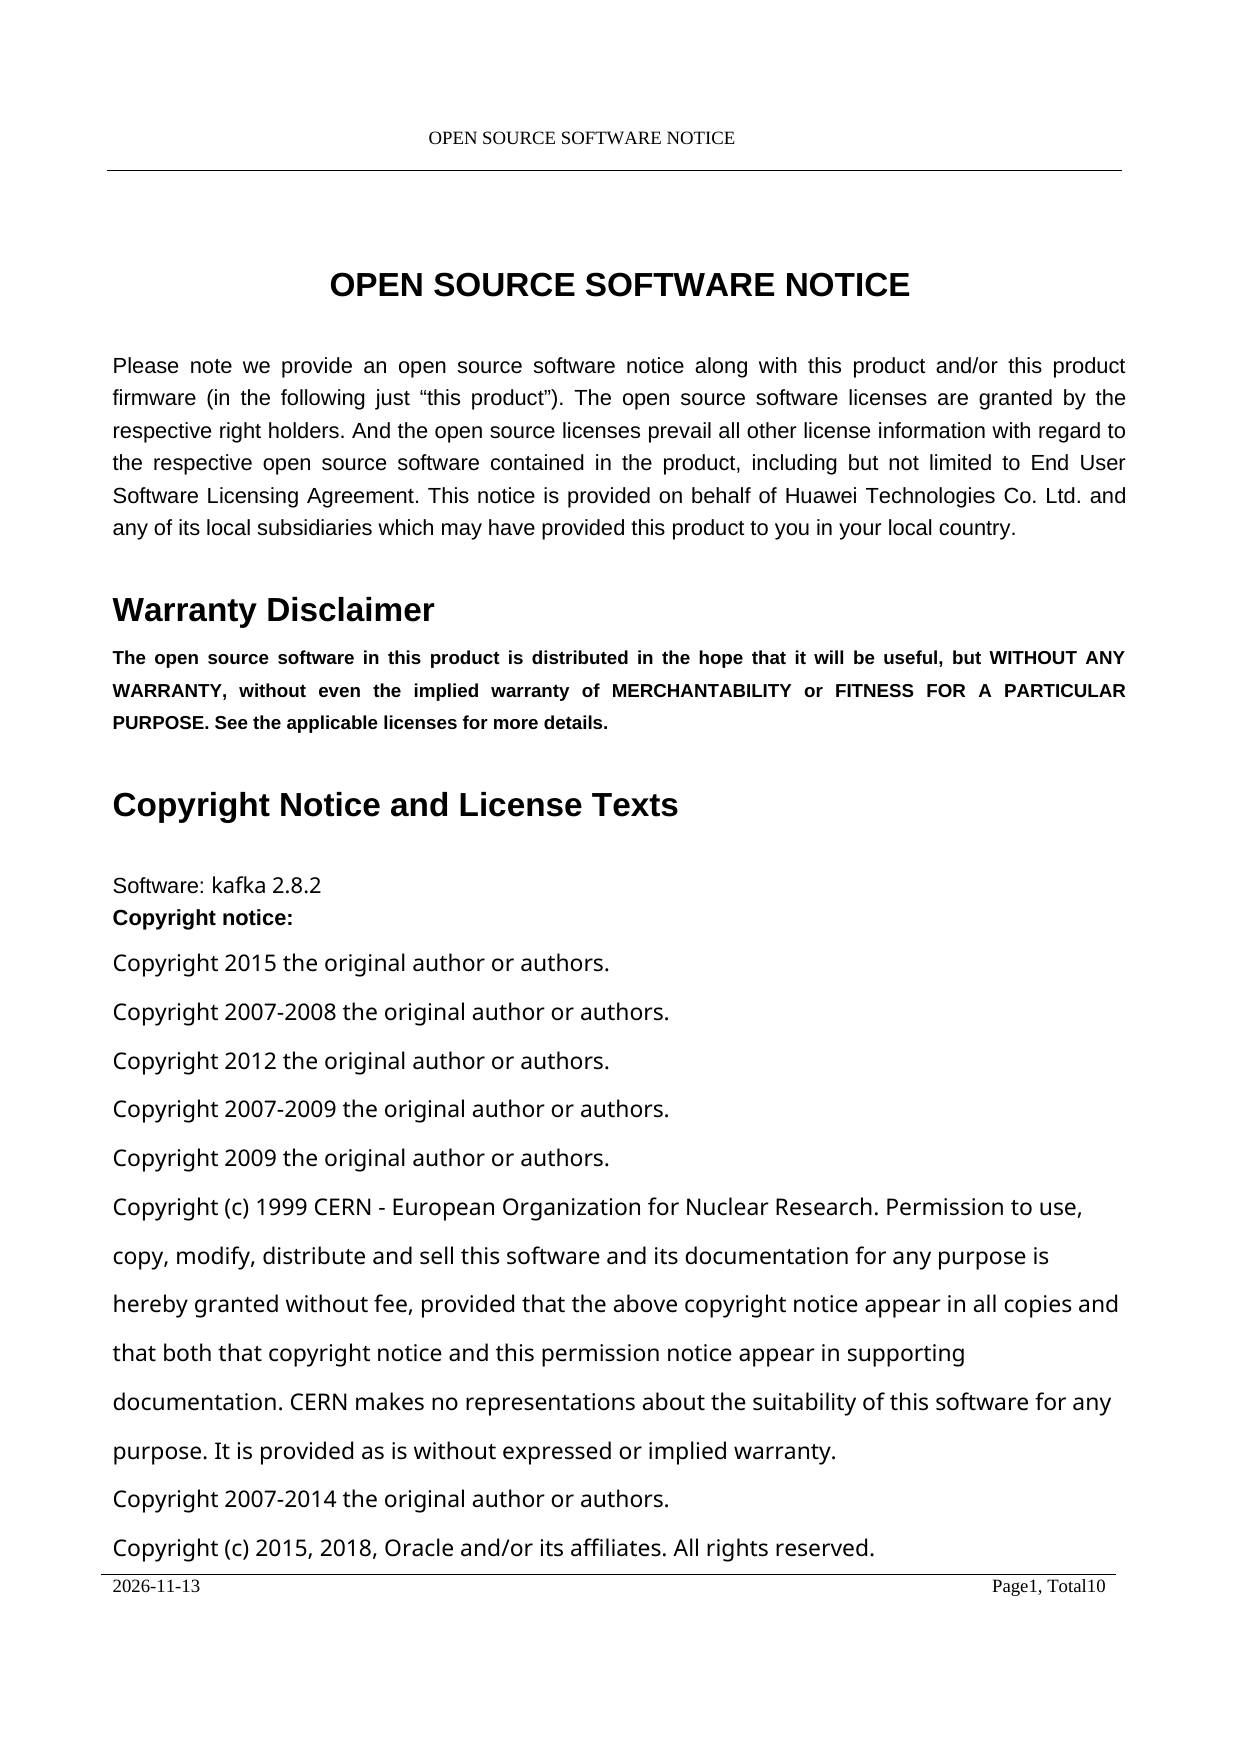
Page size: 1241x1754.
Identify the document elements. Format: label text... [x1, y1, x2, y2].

text Copyright Notice and License Texts [112, 771, 1128, 836]
text OPEN SOURCE SOFTWARE NOTICE [112, 251, 1128, 316]
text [112, 947, 1128, 1564]
text Copyright notice: [112, 901, 1128, 934]
text Software: kafka 2.8.2 [112, 869, 1128, 901]
text The open source software in this product is distributed in the hope that it will be useful, but WITHOUT ANY WARRANTY, without even the implied warranty of MERCHANTABILITY or FITNESS FOR A PARTICULAR PURPOSE. See the applicable licenses for more details. [112, 641, 1128, 739]
text Please note we provide an open source software notice along with this product and/or this product firmware (in the following just “this product”). The open source software licenses are granted by the respective right holders. And the open source licenses prevail all other license information with regard to the respective open source software contained in the product, including but not limited to End User Software Licensing Agreement. This notice is provided on behalf of Huawei Technologies Co. Ltd. and any of its local subsidiaries which may have provided this product to you in your local country. [112, 349, 1128, 544]
text Warranty Disclaimer [112, 576, 1128, 641]
